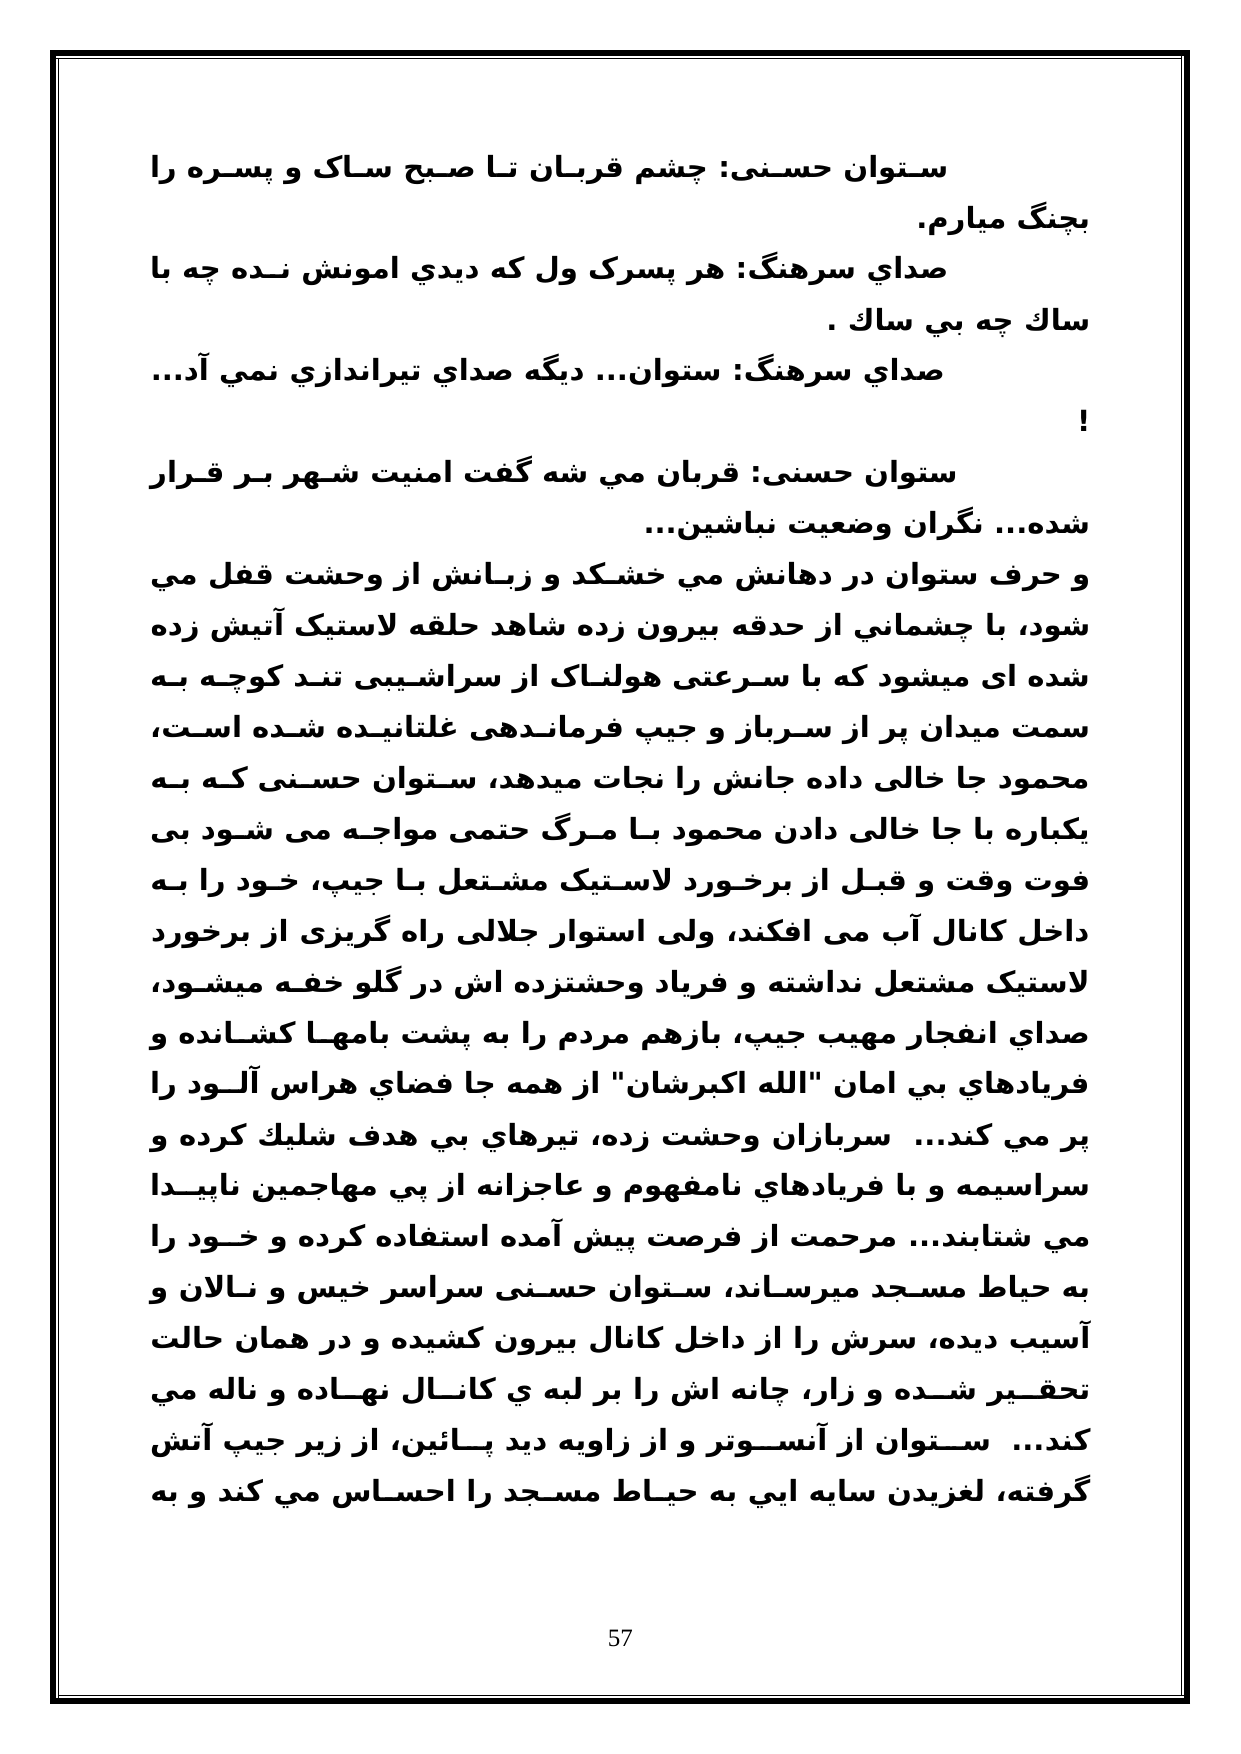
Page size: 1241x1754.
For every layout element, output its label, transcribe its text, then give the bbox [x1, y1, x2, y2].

text صداي سرهنگ: ستوان... ديگه صداي تيراندازي نمي آد... ! [150, 354, 1090, 439]
text ستوان حسنی: چشم قربان تا صبح ساک و پسره را بچنگ میارم. [150, 150, 1090, 235]
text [150, 557, 1090, 1508]
text ستوان حسنی: قربان مي شه گفت امنيت شهر بر قرار شده... نگران وضعيت نباشين... [150, 456, 1090, 541]
text صداي سرهنگ: هر پسرک ول که ديدي امونش نده چه با ساك چه بي ساك . [150, 252, 1090, 337]
